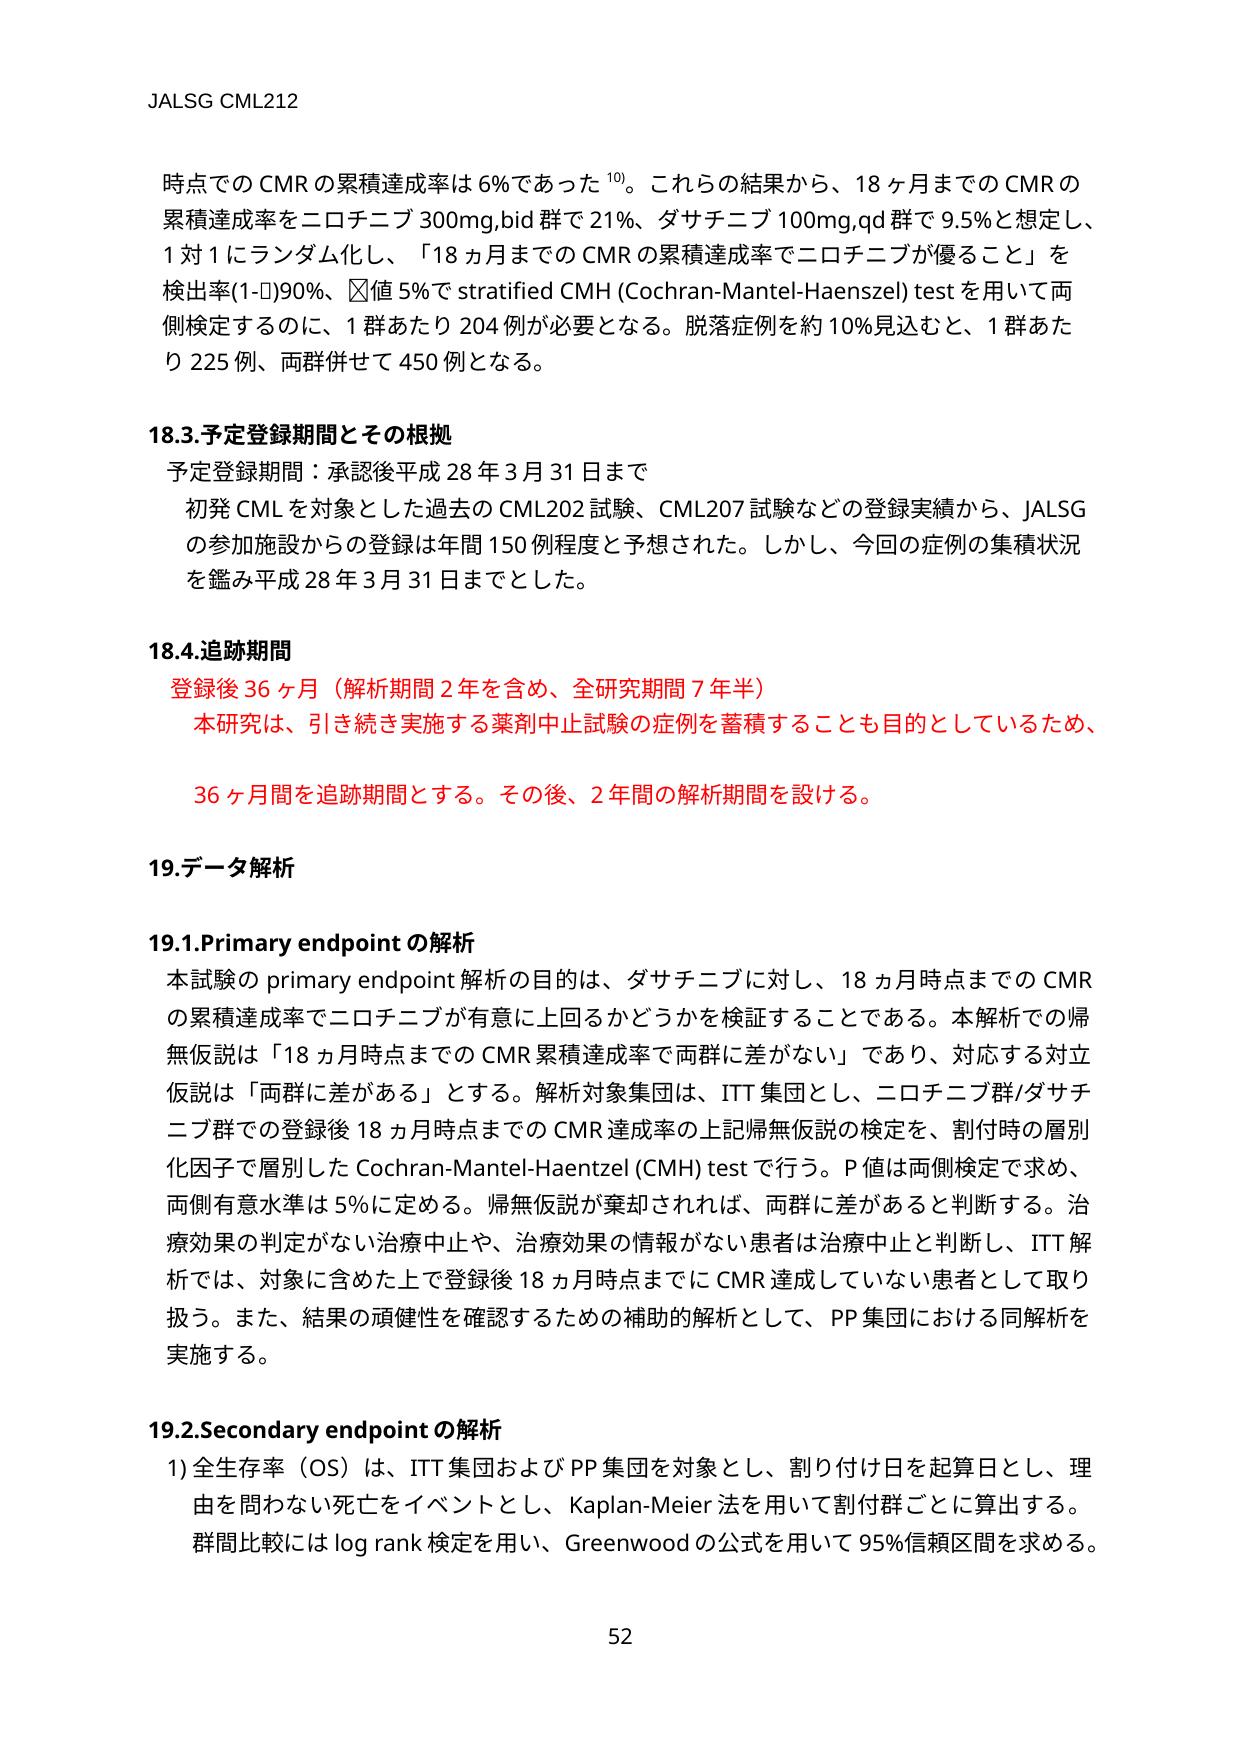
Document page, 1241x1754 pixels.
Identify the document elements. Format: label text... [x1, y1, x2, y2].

subtitle 19.データ解析 [148, 848, 1092, 885]
subtitle 19.1.Primary endpointの解析 [148, 923, 1092, 960]
list 全生存率（OS）は、ITT集団およびPP集団を対象とし、割り付け日を起算日とし、理由を問わない死亡をイベントとし、Kaplan-Meier法を用いて割付群ごとに算出する。群間比較にはlog rank検定を用い、Greenwoodの公式を用いて95%信頼区間を求める。 [166, 1448, 1092, 1560]
text 予定登録期間：承認後平成28年3月31日まで [166, 452, 1092, 489]
subtitle 18.4.追跡期間 [148, 631, 1092, 669]
text 36ヶ月間を追跡期間とする。その後、2年間の解析期間を設ける。 [148, 775, 1092, 810]
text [162, 164, 1092, 377]
text 初発CMLを対象とした過去のCML202試験、CML207試験などの登録実績から、JALSGの参加施設からの登録は年間150例程度と予想された。しかし、今回の症例の集積状況を鑑み平成28年3月31日までとした。 [185, 489, 1092, 596]
text 本研究は、引き続き実施する薬剤中止試験の症例を蓄積することも目的としているため、 [148, 704, 1092, 775]
subtitle 18.3.予定登録期間とその根拠 [148, 414, 1092, 452]
text 登録後36ヶ月（解析期間2年を含め、全研究期間7年半） [148, 669, 1092, 704]
text 本試験のprimary endpoint解析の目的は、ダサチニブに対し、18ヵ月時点までのCMRの累積達成率でニロチニブが有意に上回るかどうかを検証することである。本解析での帰無仮説は「18ヵ月時点までのCMR累積達成率で両群に差がない」であり、対応する対立仮説は「両群に差がある」とする。解析対象集団は、ITT集団とし、ニロチニブ群/ダサチニブ群での登録後18ヵ月時点までのCMR達成率の上記帰無仮説の検定を、割付時の層別化因子で層別したCochran-Mantel-Haentzel (CMH) testで行う。P値は両側検定で求め、両側有意水準は5％に定める。帰無仮説が棄却されれば、両群に差があると判断する。治療効果の判定がない治療中止や、治療効果の情報がない患者は治療中止と判断し、ITT解析では、対象に含めた上で登録後18ヵ月時点までにCMR達成していない患者として取り扱う。また、結果の頑健性を確認するための補助的解析として、PP集団における同解析を実施する。 [166, 960, 1092, 1373]
subtitle 19.2.Secondary endpointの解析 [148, 1410, 1092, 1448]
